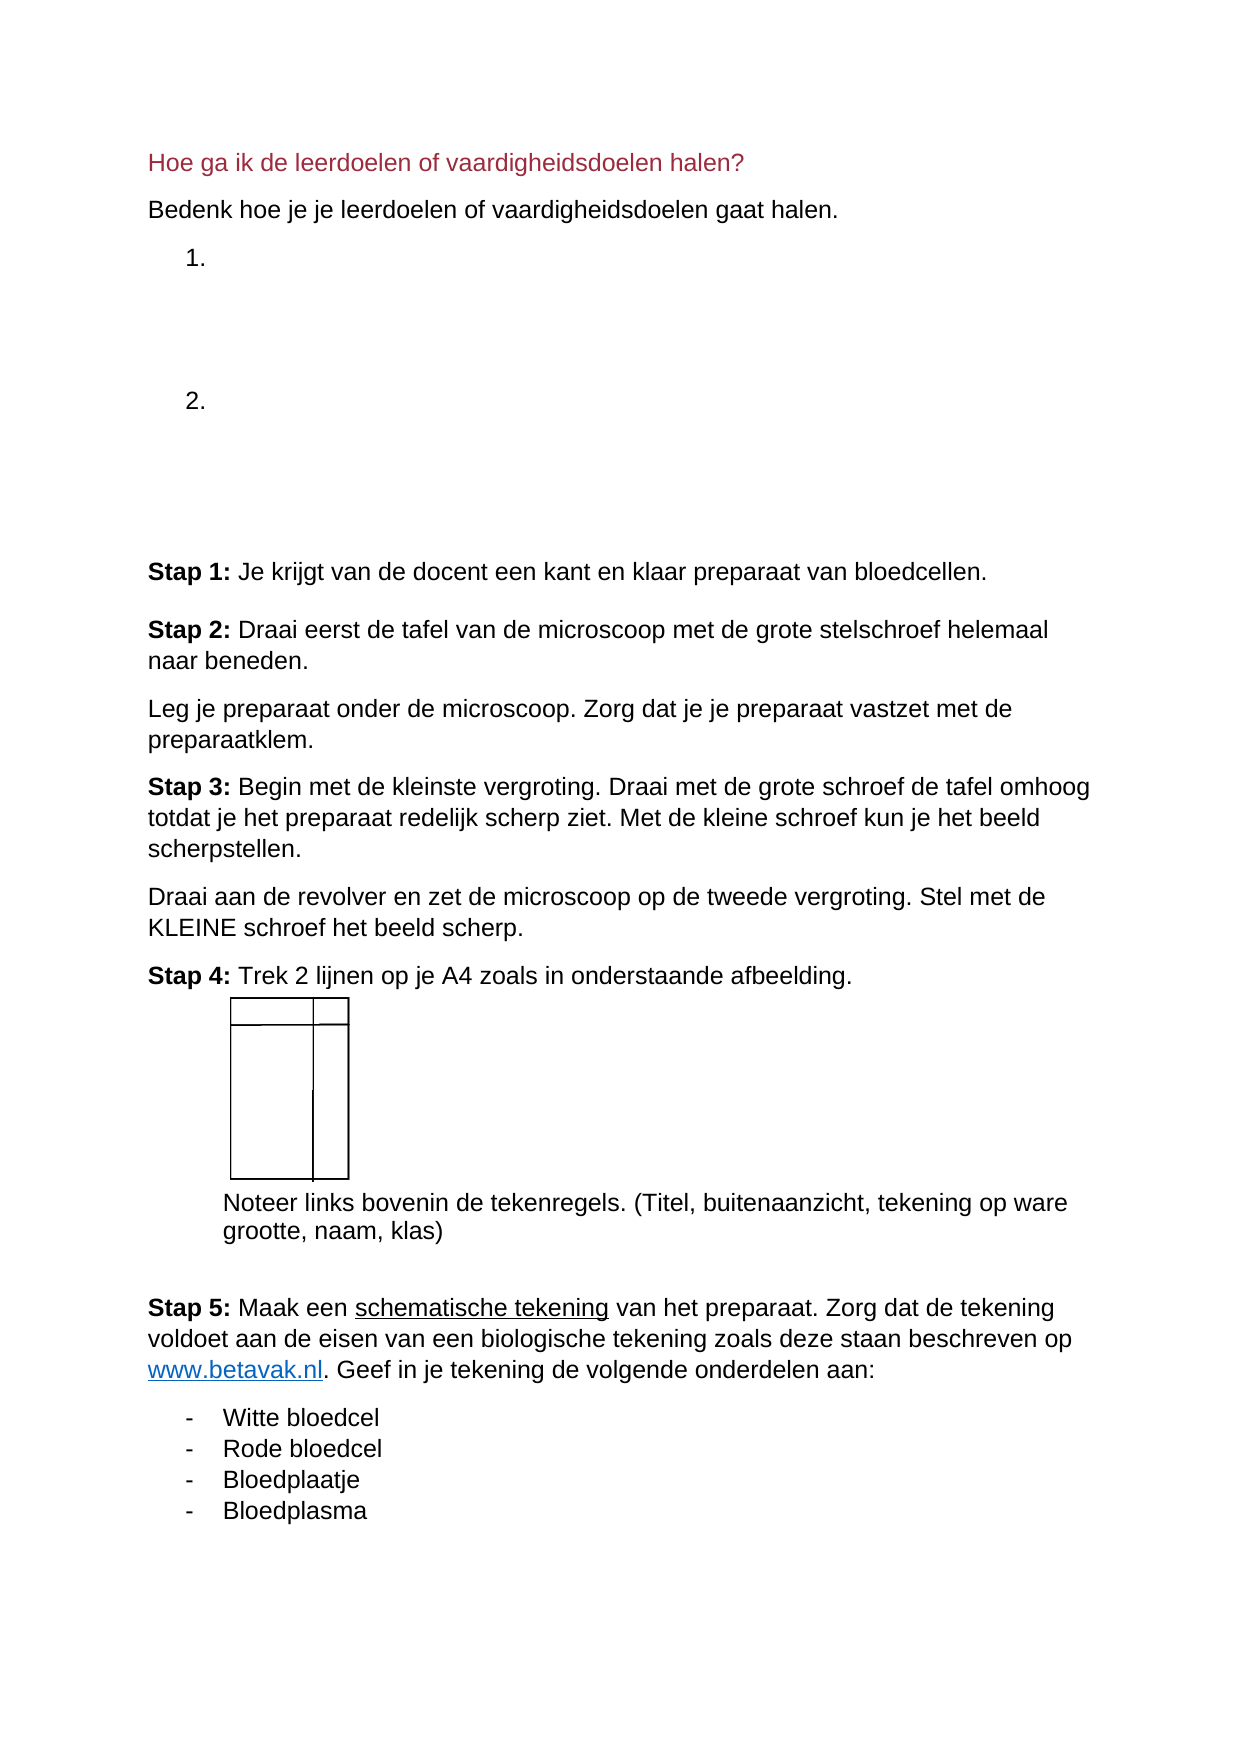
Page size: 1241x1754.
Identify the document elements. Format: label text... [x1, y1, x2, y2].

text Leg je preparaat onder de microscoop. Zorg dat je je preparaat vastzet met de preparaatklem. [148, 693, 1093, 753]
list Rode bloedcel [185, 1433, 1093, 1462]
text Stap 5: Maak een schematische tekening van het preparaat. Zorg dat de tekening voldoet aan de eisen van een biologische tekening zoals deze staan beschreven op www.betavak.nl. Geef in je tekening de volgende onderdelen aan: [148, 1293, 1093, 1383]
picture [222, 989, 359, 1188]
text Bedenk hoe je je leerdoelen of vaardigheidsdoelen gaat halen. [148, 195, 1093, 224]
text Draai aan de revolver en zet de microscoop op de tweede vergroting. Stel met de KLEINE schroef het beeld scherp. [148, 882, 1093, 942]
list Bloedplaatje [185, 1464, 1093, 1493]
text Stap 1: Je krijgt van de docent een kant en klaar preparaat van bloedcellen. [148, 557, 1093, 586]
text Hoe ga ik de leerdoelen of vaardigheidsdoelen halen? [148, 148, 1093, 176]
list Bloedplasma [185, 1496, 1093, 1524]
list Noteer links bovenin de tekenregels. (Titel, buitenaanzicht, tekening op ware grootte, naam, klas) [223, 1187, 1093, 1245]
text Stap 2: Draai eerst de tafel van de microscoop met de grote stelschroef helemaal naar beneden. [148, 615, 1093, 674]
text Stap 3: Begin met de kleinste vergroting. Draai met de grote schroef de tafel omhoog totdat je het preparaat redelijk scherp ziet. Met de kleine schroef kun je het beeld scherpstellen. [148, 772, 1093, 863]
text Stap 4: Trek 2 lijnen op je A4 zoals in onderstaande afbeelding. [148, 961, 1093, 989]
list Witte bloedcel [185, 1402, 1093, 1431]
